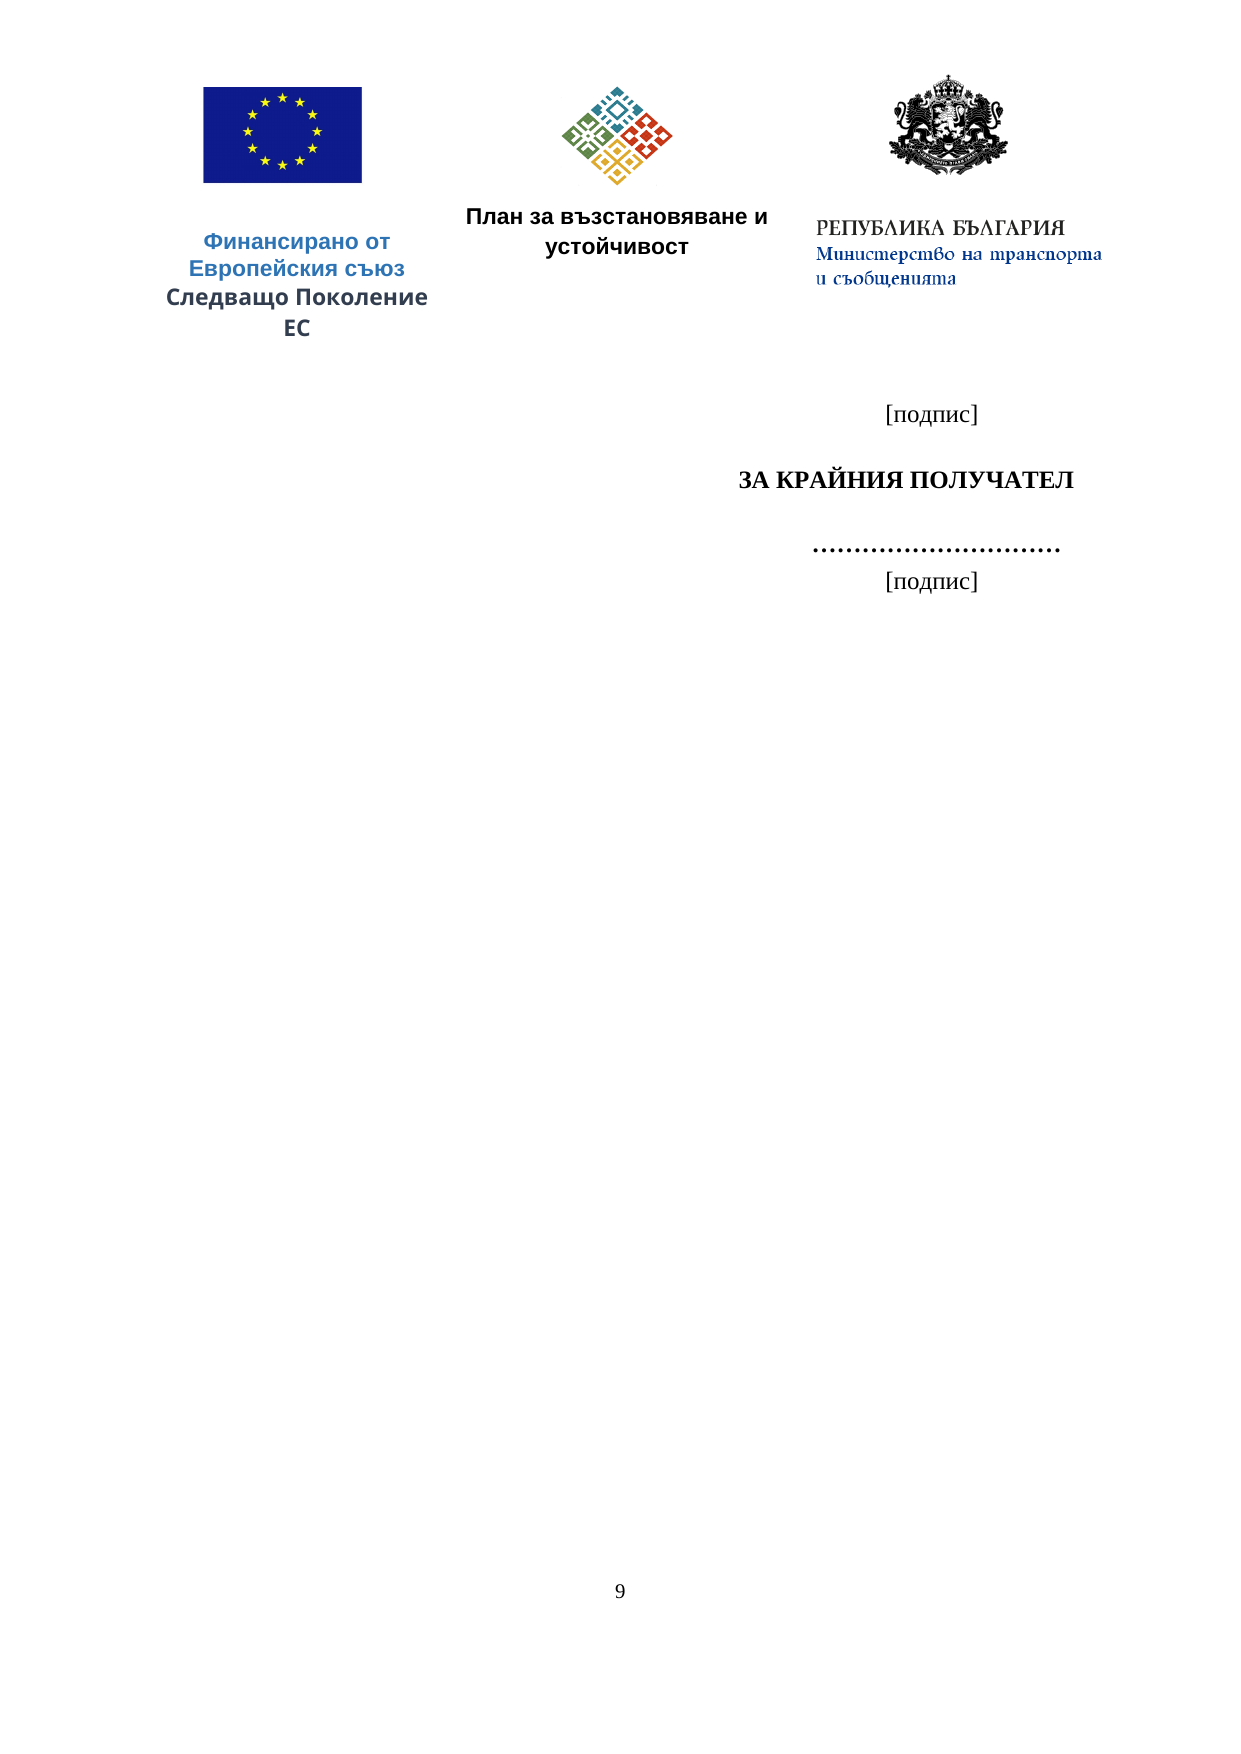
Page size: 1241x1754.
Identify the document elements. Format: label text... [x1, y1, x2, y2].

text [подпис] [148, 399, 1093, 428]
picture [200, 87, 365, 186]
picture [560, 86, 674, 186]
text ………………………… [148, 529, 1093, 558]
picture [799, 201, 1107, 298]
picture [888, 73, 1019, 177]
text [подпис] [148, 566, 1093, 595]
text ЗА КРАЙНИЯ ПОЛУЧАТЕЛ [738, 465, 1093, 494]
